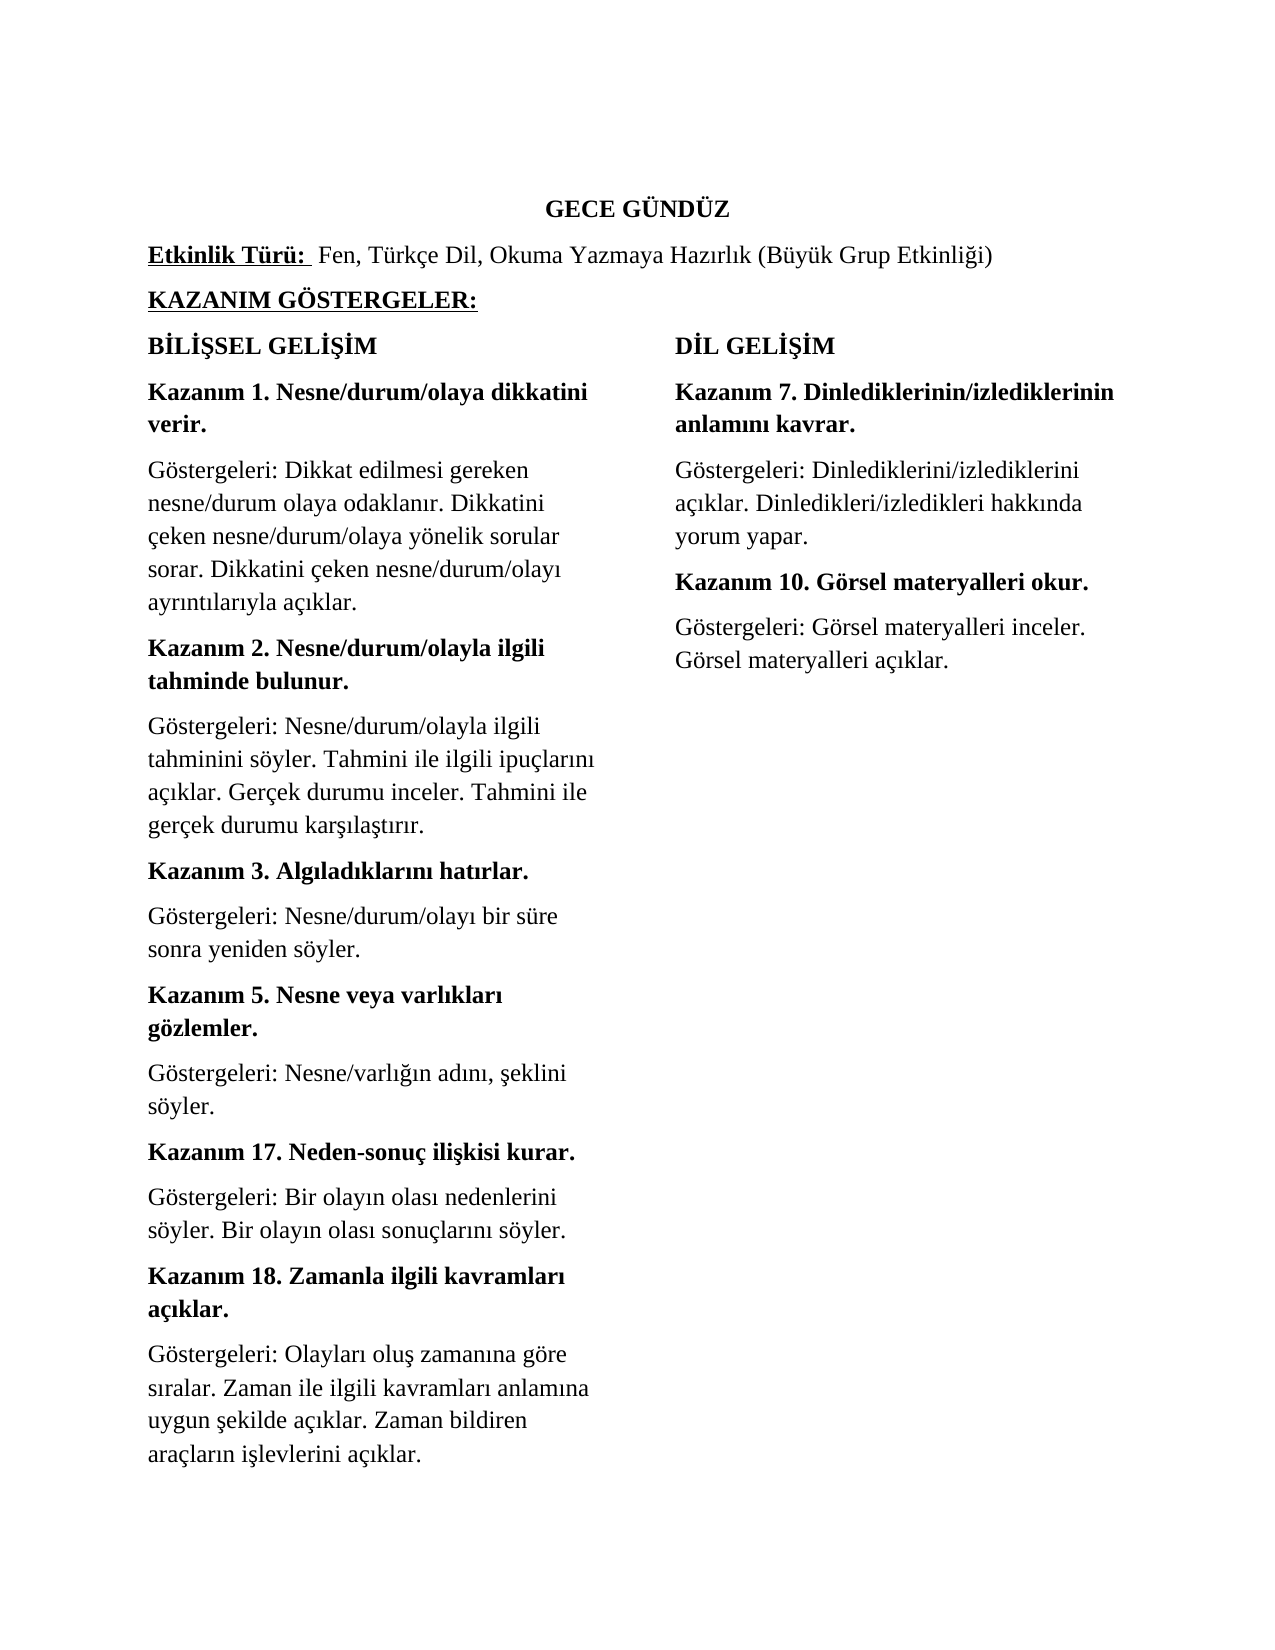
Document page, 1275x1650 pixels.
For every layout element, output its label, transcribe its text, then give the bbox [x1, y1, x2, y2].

text Göstergeleri: Dikkat edilmesi gereken nesne/durum olaya odaklanır. Dikkatini çeken nesne/durum/olaya yönelik sorular sorar. Dikkatini çeken nesne/durum/olayı ayrıntılarıyla açıklar. [148, 455, 600, 616]
text Kazanım 7. Dinlediklerinin/izlediklerinin anlamını kavrar. [675, 377, 1127, 438]
text Etkinlik Türü: Fen, Türkçe Dil, Okuma Yazmaya Hazırlık (Büyük Grup Etkinliği) [148, 240, 1127, 269]
text KAZANIM GÖSTERGELER: [148, 286, 1127, 314]
text Göstergeleri: Nesne/durum/olayı bir süre sonra yeniden söyler. [148, 901, 600, 963]
text Kazanım 2. Nesne/durum/olayla ilgili tahminde bulunur. [148, 633, 600, 694]
text Göstergeleri: Nesne/varlığın adını, şeklini söyler. [148, 1058, 600, 1120]
text Kazanım 1. Nesne/durum/olaya dikkatini verir. [148, 377, 600, 438]
text Göstergeleri: Olayları oluş zamanına göre sıralar. Zaman ile ilgili kavramları anlamına uygun şekilde açıklar. Zaman bildiren araçların işlevlerini açıklar. [148, 1339, 600, 1467]
text Kazanım 5. Nesne veya varlıkları gözlemler. [148, 980, 600, 1042]
text Kazanım 3. Algıladıklarını hatırlar. [148, 856, 600, 884]
text Göstergeleri: Görsel materyalleri inceler. Görsel materyalleri açıklar. [675, 612, 1127, 674]
text Göstergeleri: Bir olayın olası nedenlerini söyler. Bir olayın olası sonuçlarını söyler. [148, 1182, 600, 1244]
text GECE GÜNDÜZ [148, 194, 1127, 223]
text Kazanım 10. Görsel materyalleri okur. [675, 567, 1127, 595]
text Göstergeleri: Nesne/durum/olayla ilgili tahminini söyler. Tahmini ile ilgili ipuçlarını açıklar. Gerçek durumu inceler. Tahmini ile gerçek durumu karşılaştırır. [148, 711, 600, 839]
text DİL GELİŞİM [675, 331, 1127, 360]
text Kazanım 17. Neden-sonuç ilişkisi kurar. [148, 1137, 600, 1166]
text BİLİŞSEL GELİŞİM [148, 331, 600, 360]
text Kazanım 18. Zamanla ilgili kavramları açıklar. [148, 1261, 600, 1323]
text Göstergeleri: Dinlediklerini/izlediklerini açıklar. Dinledikleri/izledikleri hakkında yorum yapar. [675, 455, 1127, 550]
